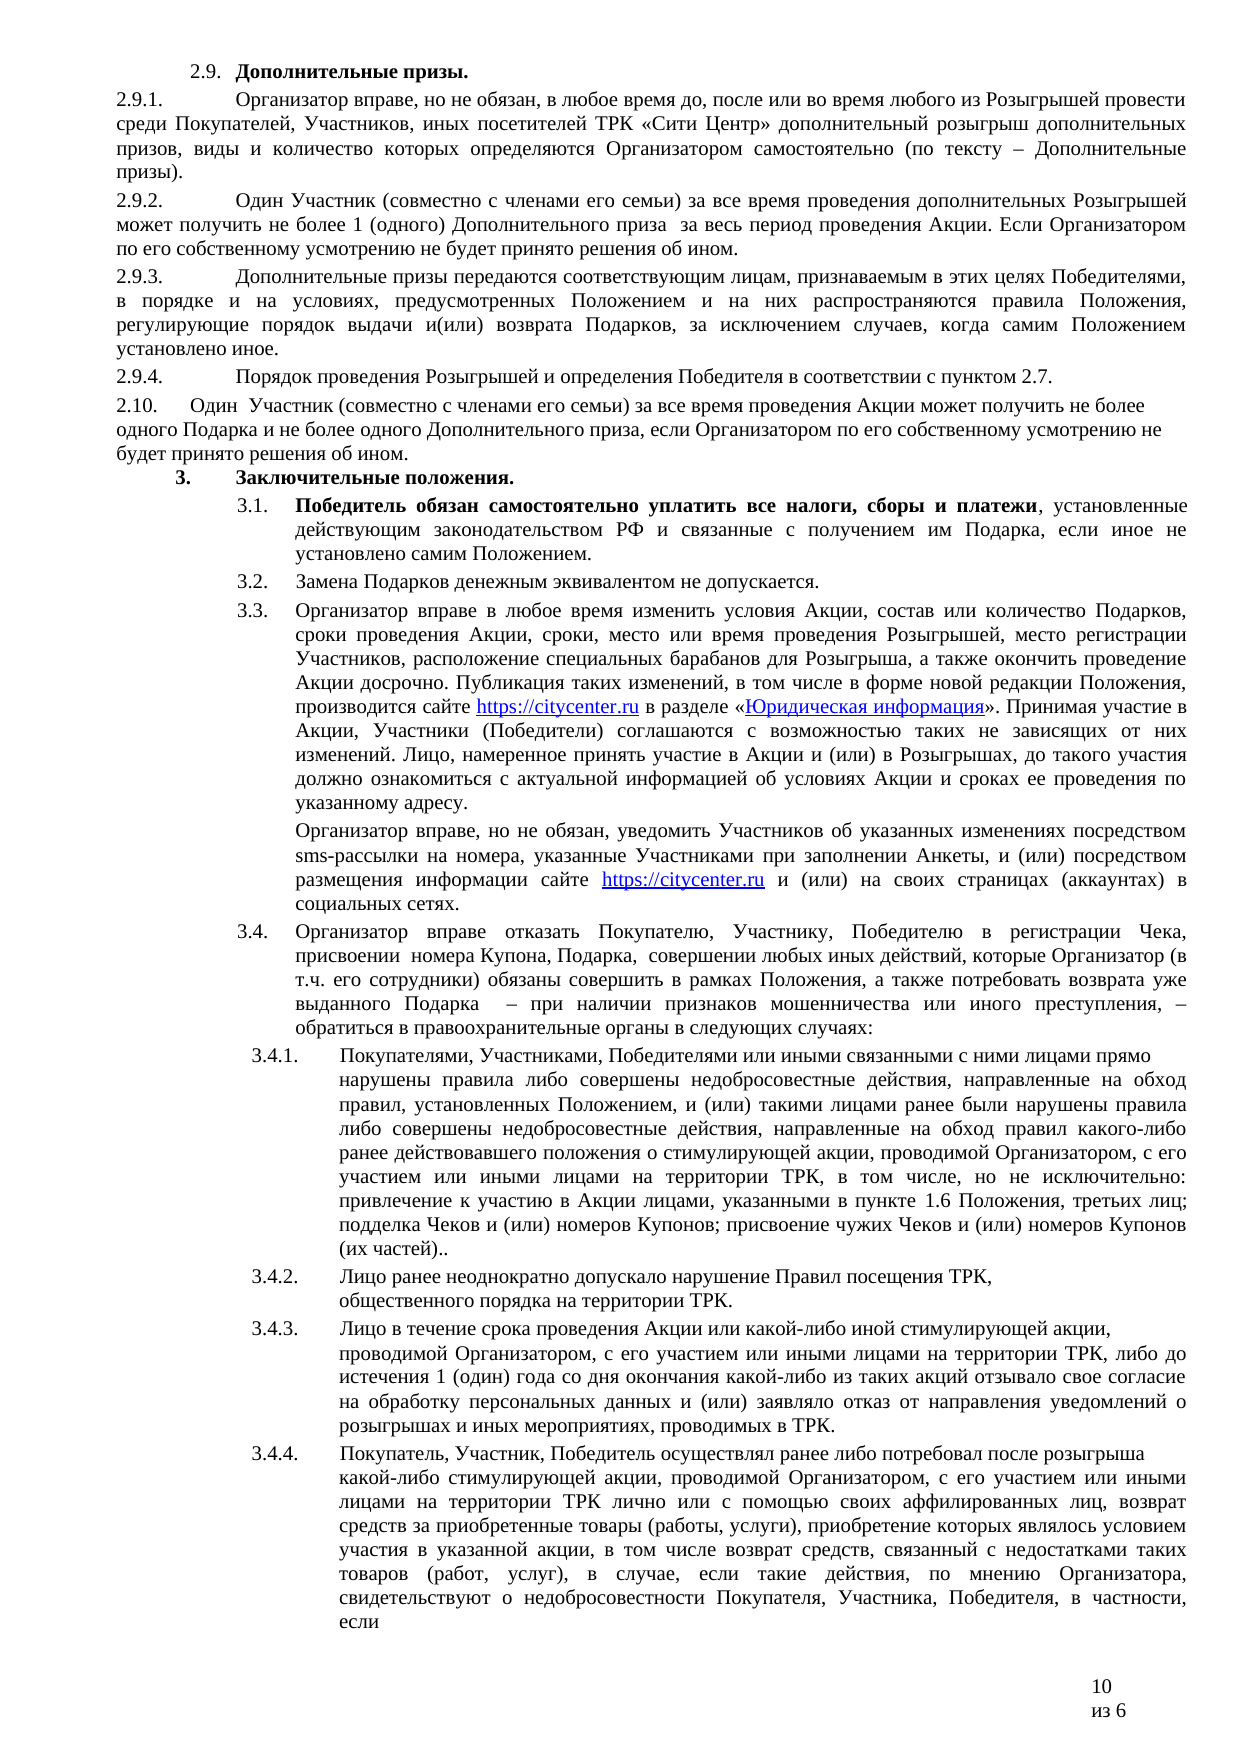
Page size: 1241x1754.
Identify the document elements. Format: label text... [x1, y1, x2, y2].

list Один Участник (совместно с членами его семьи) за все время проведения дополнительных Розыгрышей может получить не более 1 (одного) Дополнительного приза за весь период проведения Акции. Если Организатором по его собственному усмотрению не будет принято решения об ином. [116, 188, 1188, 260]
list Организатор вправе отказать Покупателю, Участнику, Победителю в регистрации Чека, присвоении номера Купона, Подарка, совершении любых иных действий, которые Организатор (в т.ч. его сотрудники) обязаны совершить в рамках Положения, а также потребовать возврата уже выданного Подарка – при наличии признаков мошенничества или иного преступления, – обратиться в правоохранительные органы в следующих случаях: [237, 919, 1188, 1039]
text нарушены правила либо совершены недобросовестные действия, направленные на обход правил, установленных Положением, и (или) такими лицами ранее были нарушены правила либо совершены недобросовестные действия, направленные на обход правил какого-либо ранее действовавшего положения о стимулирующей акции, проводимой Организатором, с его участием или иными лицами на территории ТРК, в том числе, но не исключительно: привлечение к участию в Акции лицами, указанными в пункте 1.6 Положения, третьих лиц; подделка Чеков и (или) номеров Купонов; присвоение чужих Чеков и (или) номеров Купонов (их частей).. [339, 1067, 1188, 1260]
list Организатор вправе в любое время изменить условия Акции, состав или количество Подарков, сроки проведения Акции, сроки, место или время проведения Розыгрышей, место регистрации Участников, расположение специальных барабанов для Розыгрыша, а также окончить проведение Акции досрочно. Публикация таких изменений, в том числе в форме новой редакции Положения, производится сайте https://citycenter.ru в разделе «Юридическая информация». Принимая участие в Акции, Участники (Победители) соглашаются с возможностью таких не зависящих от них изменений. Лицо, намеренное принять участие в Акции и (или) в Розыгрышах, до такого участия должно ознакомиться с актуальной информацией об условиях Акции и сроках ее проведения по указанному адресу. [237, 598, 1188, 814]
list Лицо ранее неоднократно допускало нарушение Правил посещения ТРК, [251, 1264, 1188, 1288]
text какой-либо стимулирующей акции, проводимой Организатором, с его участием или иными лицами на территории ТРК лично или с помощью своих аффилированных лиц, возврат средств за приобретенные товары (работы, услуги), приобретение которых являлось условием участия в указанной акции, в том числе возврат средств, связанный с недостатками таких товаров (работ, услуг), в случае, если такие действия, по мнению Организатора, свидетельствуют о недобросовестности Покупателя, Участника, Победителя, в частности, если [339, 1465, 1188, 1633]
list Покупатель, Участник, Победитель осуществлял ранее либо потребовал после розыгрыша [251, 1441, 1188, 1465]
text проводимой Организатором, с его участием или иными лицами на территории ТРК, либо до истечения 1 (один) года со дня окончания какой-либо из таких акций отзывало свое согласие на обработку персональных данных и (или) заявляло отказ от направления уведомлений о розыгрышах и иных мероприятиях, проводимых в ТРК. [339, 1340, 1188, 1437]
text общественного порядка на территории ТРК. [339, 1288, 1188, 1312]
list Покупателями, Участниками, Победителями или иными связанными с ними лицами прямо [251, 1043, 1188, 1067]
list Порядок проведения Розыгрышей и определения Победителя в соответствии с пунктом 2.7. [116, 364, 1188, 388]
list Организатор вправе, но не обязан, в любое время до, после или во время любого из Розыгрышей провести среди Покупателей, Участников, иных посетителей ТРК «Сити Центр» дополнительный розыгрыш дополнительных призов, виды и количество которых определяются Организатором самостоятельно (по тексту – Дополнительные призы). [116, 87, 1188, 183]
text Организатор вправе, но не обязан, уведомить Участников об указанных изменениях посредством sms-рассылки на номера, указанные Участниками при заполнении Анкеты, и (или) посредством размещения информации сайте https://citycenter.ru и (или) на своих страницах (аккаунтах) в социальных сетях. [295, 818, 1188, 915]
list Заключительные положения. [116, 465, 1188, 489]
list Дополнительные призы. [190, 59, 1188, 83]
list Лицо в течение срока проведения Акции или какой-либо иной стимулирующей акции, [251, 1316, 1188, 1340]
list Один Участник (совместно с членами его семьи) за все время проведения Акции может получить не более одного Подарка и не более одного Дополнительного приза, если Организатором по его собственному усмотрению не будет принято решения об ином. [116, 393, 1188, 465]
list Замена Подарков денежным эквивалентом не допускается. [237, 569, 1188, 593]
list Дополнительные призы передаются соответствующим лицам, признаваемым в этих целях Победителями, в порядке и на условиях, предусмотренных Положением и на них распространяются правила Положения, регулирующие порядок выдачи и(или) возврата Подарков, за исключением случаев, когда самим Положением установлено иное. [116, 264, 1188, 360]
list Победитель обязан самостоятельно уплатить все налоги, сборы и платежи, установленные действующим законодательством РФ и связанные с получением им Подарка, если иное не установлено самим Положением. [237, 493, 1188, 565]
